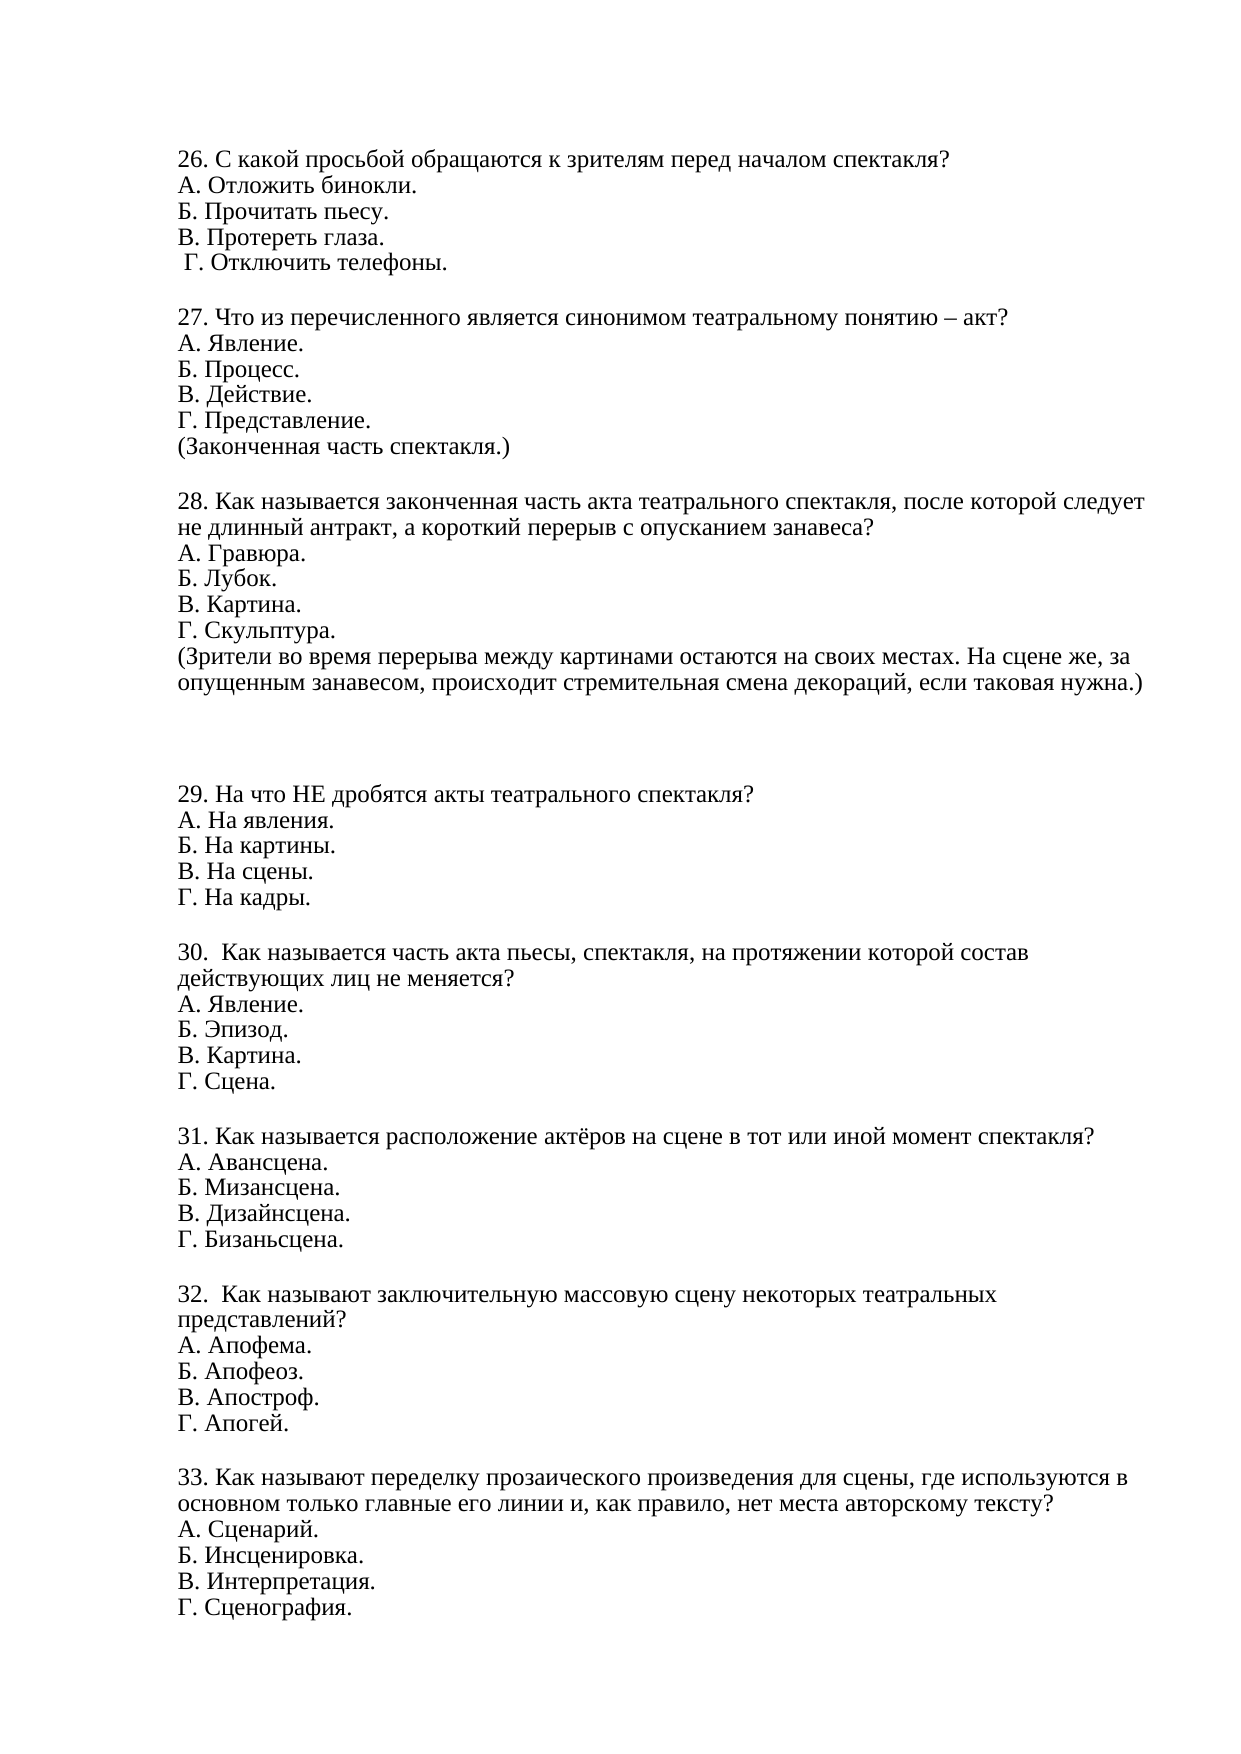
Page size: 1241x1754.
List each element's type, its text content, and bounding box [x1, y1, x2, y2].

text Б. Эпизод. [177, 1017, 1152, 1043]
text Г. Сцена. [177, 1069, 1152, 1095]
text Г. На кадры. [177, 885, 1152, 911]
text Г. Скульптура. [177, 618, 1152, 644]
text Б. Апофеоз. [177, 1359, 1152, 1385]
text А. Гравюра. [177, 540, 1152, 566]
text (Законченная часть спектакля.) [177, 434, 1152, 460]
text 27. Что из перечисленного является синонимом театральному понятию – акт? [177, 305, 1152, 331]
text А. Апофема. [177, 1333, 1152, 1359]
text 33. Как называют переделку прозаического произведения для сцены, где используются в основном только главные его линии и, как правило, нет места авторскому тексту? [177, 1465, 1152, 1517]
text А. Явление. [177, 331, 1152, 356]
text Б. Мизансцена. [177, 1175, 1152, 1201]
text 31. Как называется расположение актёров на сцене в тот или иной момент спектакля? [177, 1123, 1152, 1149]
text В. Апостроф. [177, 1385, 1152, 1411]
text Б. Лубок. [177, 566, 1152, 592]
text 32. Как называют заключительную массовую сцену некоторых театральных представлений? [177, 1281, 1152, 1333]
text Г. Апогей. [177, 1411, 1152, 1436]
text Г. Представление. [177, 408, 1152, 434]
text Г. Бизаньсцена. [177, 1227, 1152, 1253]
text В. Дизайнсцена. [177, 1201, 1152, 1227]
text А. На явления. [177, 807, 1152, 833]
text 29. На что НЕ дробятся акты театрального спектакля? [177, 782, 1152, 807]
text Г. Сценография. [177, 1594, 1152, 1620]
text Б. Инсценировка. [177, 1543, 1152, 1569]
text 26. С какой просьбой обращаются к зрителям перед началом спектакля? [177, 147, 1152, 173]
text В. Картина. [177, 592, 1152, 618]
text В. Картина. [177, 1043, 1152, 1069]
text В. Действие. [177, 382, 1152, 408]
text 30. Как называется часть акта пьесы, спектакля, на протяжении которой состав действующих лиц не меняется? [177, 939, 1152, 991]
text А. Сценарий. [177, 1517, 1152, 1543]
text В. Протереть глаза. [177, 224, 1152, 250]
text Б. На картины. [177, 833, 1152, 859]
text 28. Как называется законченная часть акта театрального спектакля, после которой следует не длинный антракт, а короткий перерыв с опусканием занавеса? [177, 488, 1152, 540]
text А. Авансцена. [177, 1149, 1152, 1175]
text Г. Отключить телефоны. [177, 250, 1152, 276]
text А. Отложить бинокли. [177, 173, 1152, 198]
text В. Интерпретация. [177, 1569, 1152, 1594]
text Б. Процесс. [177, 356, 1152, 382]
text А. Явление. [177, 991, 1152, 1017]
text В. На сцены. [177, 859, 1152, 885]
text Б. Прочитать пьесу. [177, 198, 1152, 224]
text (Зрители во время перерыва между картинами остаются на своих местах. На сцене же, за опущенным занавесом, происходит стремительная смена декораций, если таковая нужна.) [177, 644, 1152, 695]
